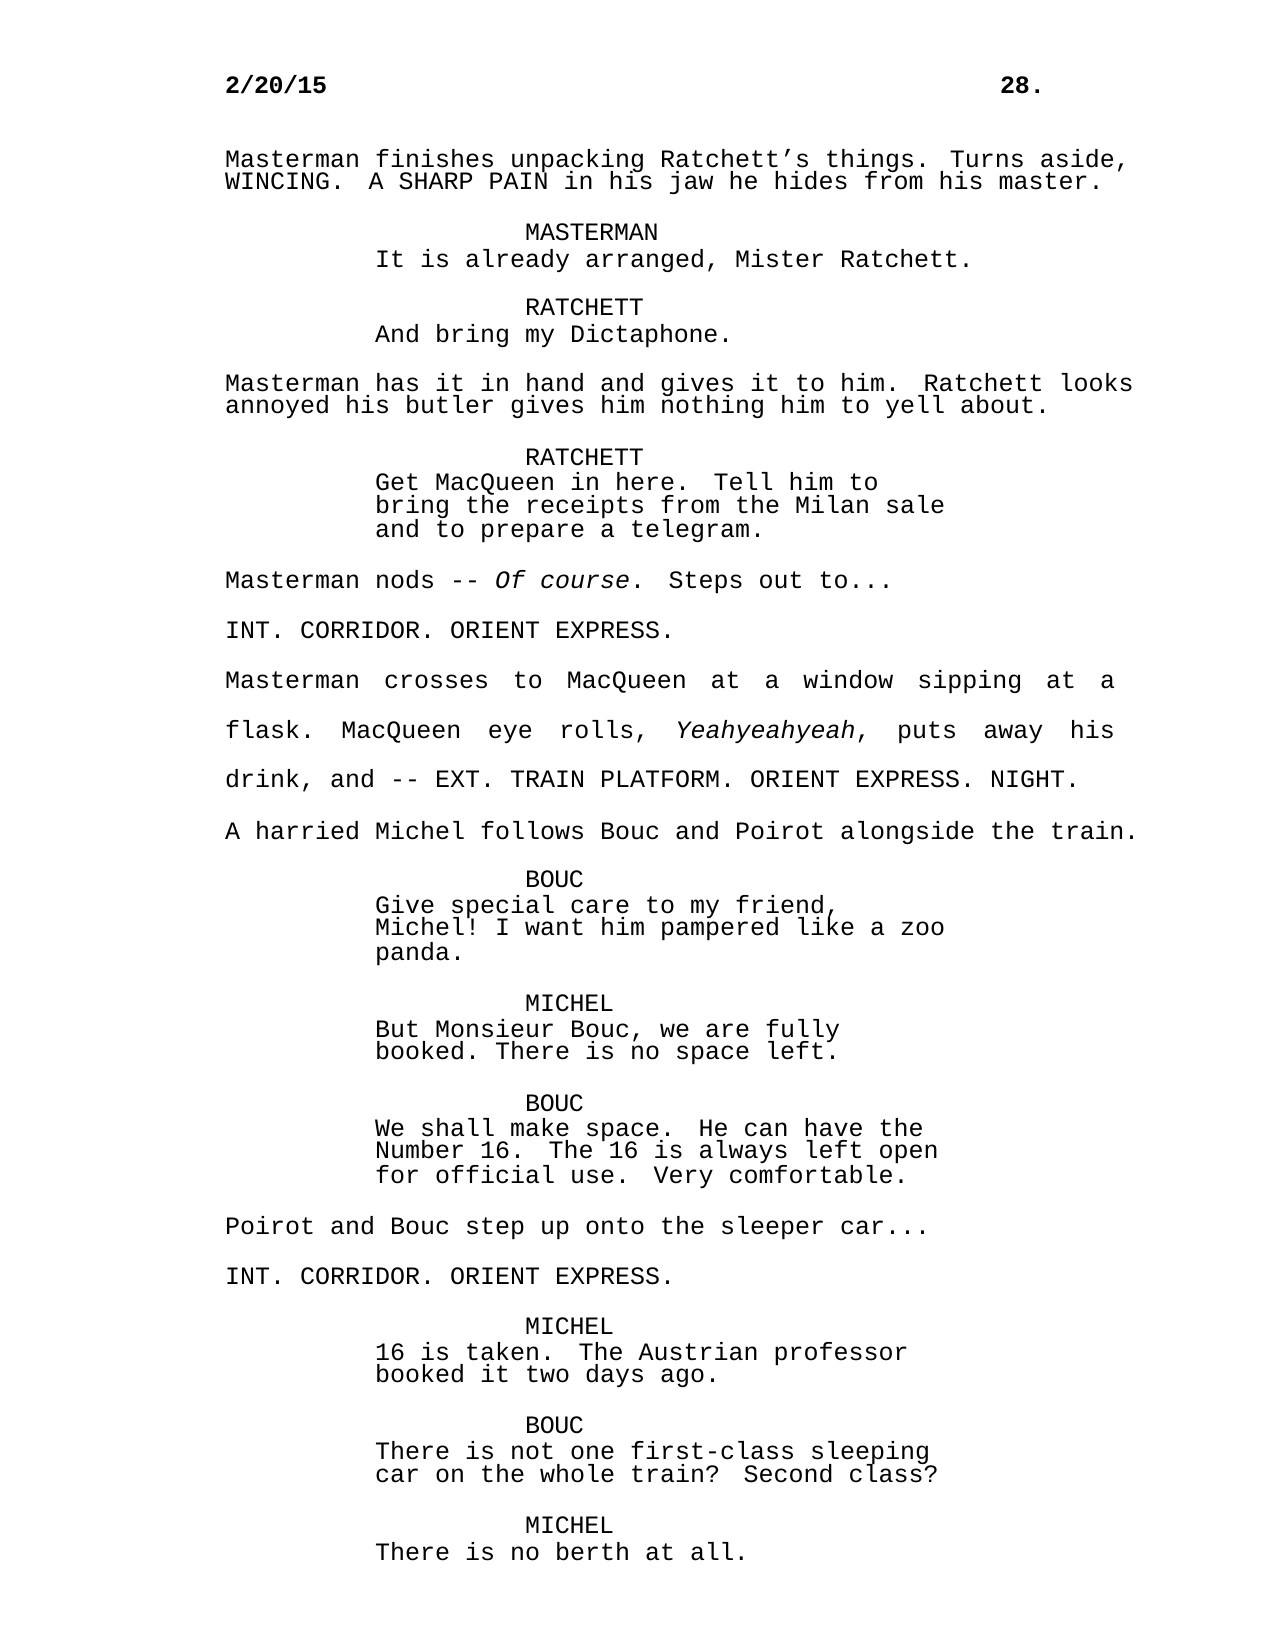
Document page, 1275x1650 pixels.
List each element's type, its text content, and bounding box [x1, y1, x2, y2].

subtitle MICHEL [525, 1313, 1156, 1340]
text But Monsieur Bouc, we are fully booked. There is no space left. [375, 1018, 958, 1067]
subtitle MASTERMAN [525, 219, 1156, 246]
text There is not one first-class sleeping car on the whole train? Second class? [375, 1440, 973, 1489]
text A harried Michel follows Bouc and Poirot alongside the train. [225, 817, 1156, 845]
text Poirot and Bouc step up onto the sleeper car... INT. CORRIDOR. ORIENT EXPRESS. [225, 1214, 958, 1292]
text It is already arranged, Mister Ratchett. [375, 246, 1156, 273]
subtitle BOUC [525, 1090, 1156, 1116]
text Masterman finishes unpacking Ratchett’s things. Turns aside, WINCING. A SHARP PAIN in his jaw he hides from his master. [225, 147, 1156, 197]
text There is no berth at all. [375, 1539, 1156, 1565]
subtitle BOUC [525, 1413, 1156, 1439]
subtitle MICHEL [525, 990, 1156, 1017]
text Masterman has it in hand and gives it to him. Ratchett looks annoyed his butler gives him nothing him to yell about. [225, 372, 1156, 421]
subtitle MICHEL [525, 1512, 1156, 1539]
text Give special care to my friend, Michel! I want him pampered like a zoo panda. [375, 894, 952, 968]
text Get MacQueen in here. Tell him to bring the receipts from the Milan sale and to prepare a telegram. [375, 471, 958, 545]
text 16 is taken. The Austrian professor booked it two days ago. [375, 1341, 958, 1390]
subtitle BOUC [525, 866, 1156, 893]
subtitle RATCHETT [525, 444, 1156, 470]
text Masterman crosses to MacQueen at a window sipping at a flask. MacQueen eye rolls, Yeahyeahyeah, puts away his drink, and -- EXT. TRAIN PLATFORM. ORIENT EXPRESS. NIGHT. [225, 667, 1115, 795]
text We shall make space. He can have the Number 16. The 16 is always left open for official use. Very comfortable. [375, 1117, 958, 1191]
text Masterman nods -- Of course. Steps out to... INT. CORRIDOR. ORIENT EXPRESS. [225, 568, 911, 646]
subtitle RATCHETT [525, 294, 1156, 321]
text And bring my Dictaphone. [375, 321, 1156, 348]
